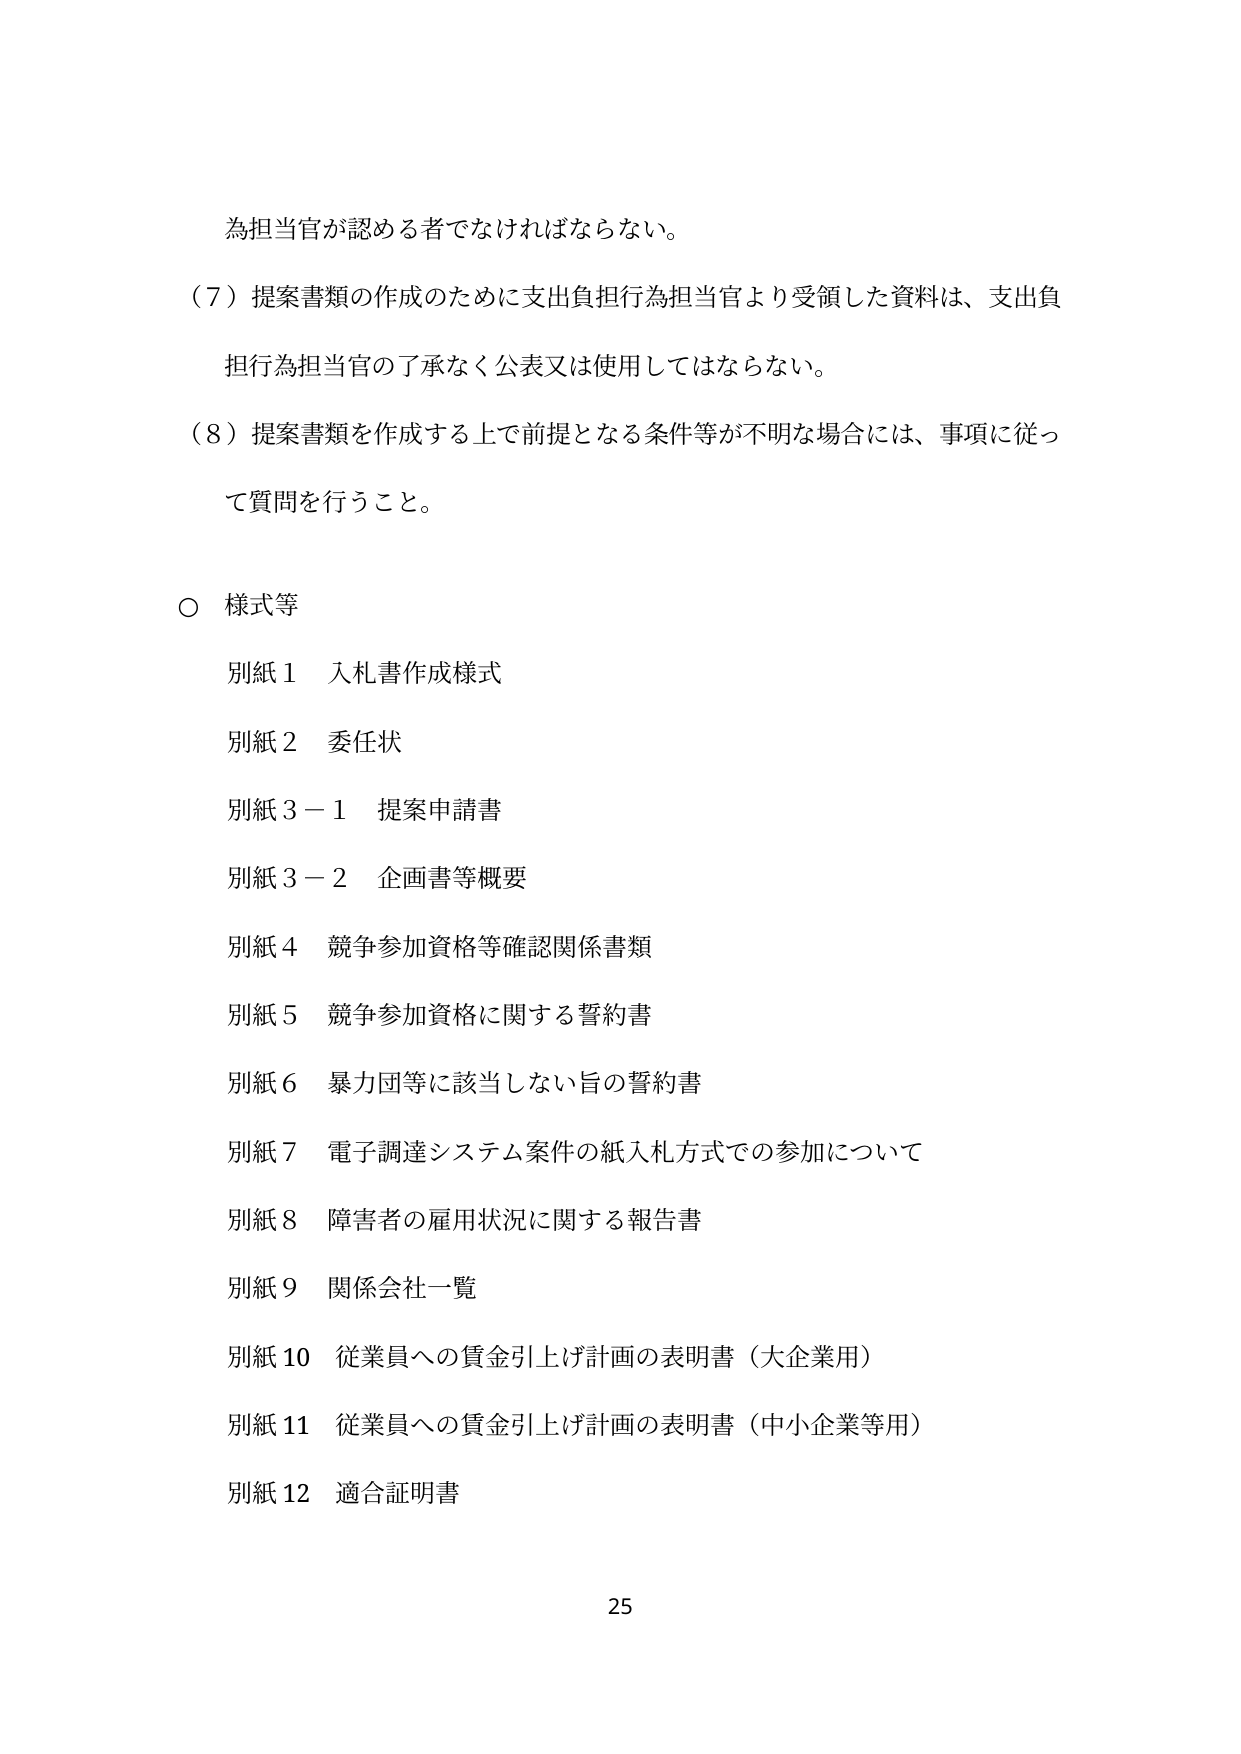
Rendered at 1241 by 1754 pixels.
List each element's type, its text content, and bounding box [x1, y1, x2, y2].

text 別紙３－２ 企画書等概要 [177, 843, 1063, 911]
text 別紙２ 委任状 [177, 706, 1063, 774]
text 別紙11 従業員への賃金引上げ計画の表明書（中小企業等用） [177, 1389, 1063, 1458]
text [177, 194, 1063, 262]
text 別紙３－１ 提案申請書 [177, 774, 1063, 843]
text 別紙８ 障害者の雇用状況に関する報告書 [177, 1184, 1063, 1253]
text （８）提案書類を作成する上で前提となる条件等が不明な場合には、事項に従って質問を行うこと。 [177, 399, 1063, 535]
text 別紙６ 暴力団等に該当しない旨の誓約書 [177, 1048, 1063, 1116]
text 別紙５ 競争参加資格に関する誓約書 [177, 979, 1063, 1048]
text 別紙７ 電子調達システム案件の紙入札方式での参加について [177, 1116, 1063, 1184]
text （７）提案書類の作成のために支出負担行為担当官より受領した資料は、支出負担行為担当官の了承なく公表又は使用してはならない。 [177, 262, 1063, 399]
text 別紙４ 競争参加資格等確認関係書類 [177, 911, 1063, 979]
text 別紙12 適合証明書 [177, 1458, 1063, 1526]
text 別紙９ 関係会社一覧 [177, 1253, 1063, 1321]
text 別紙１ 入札書作成様式 [177, 638, 1063, 706]
text ○ 様式等 [177, 569, 1063, 638]
text 別紙10 従業員への賃金引上げ計画の表明書（大企業用） [177, 1321, 1063, 1389]
